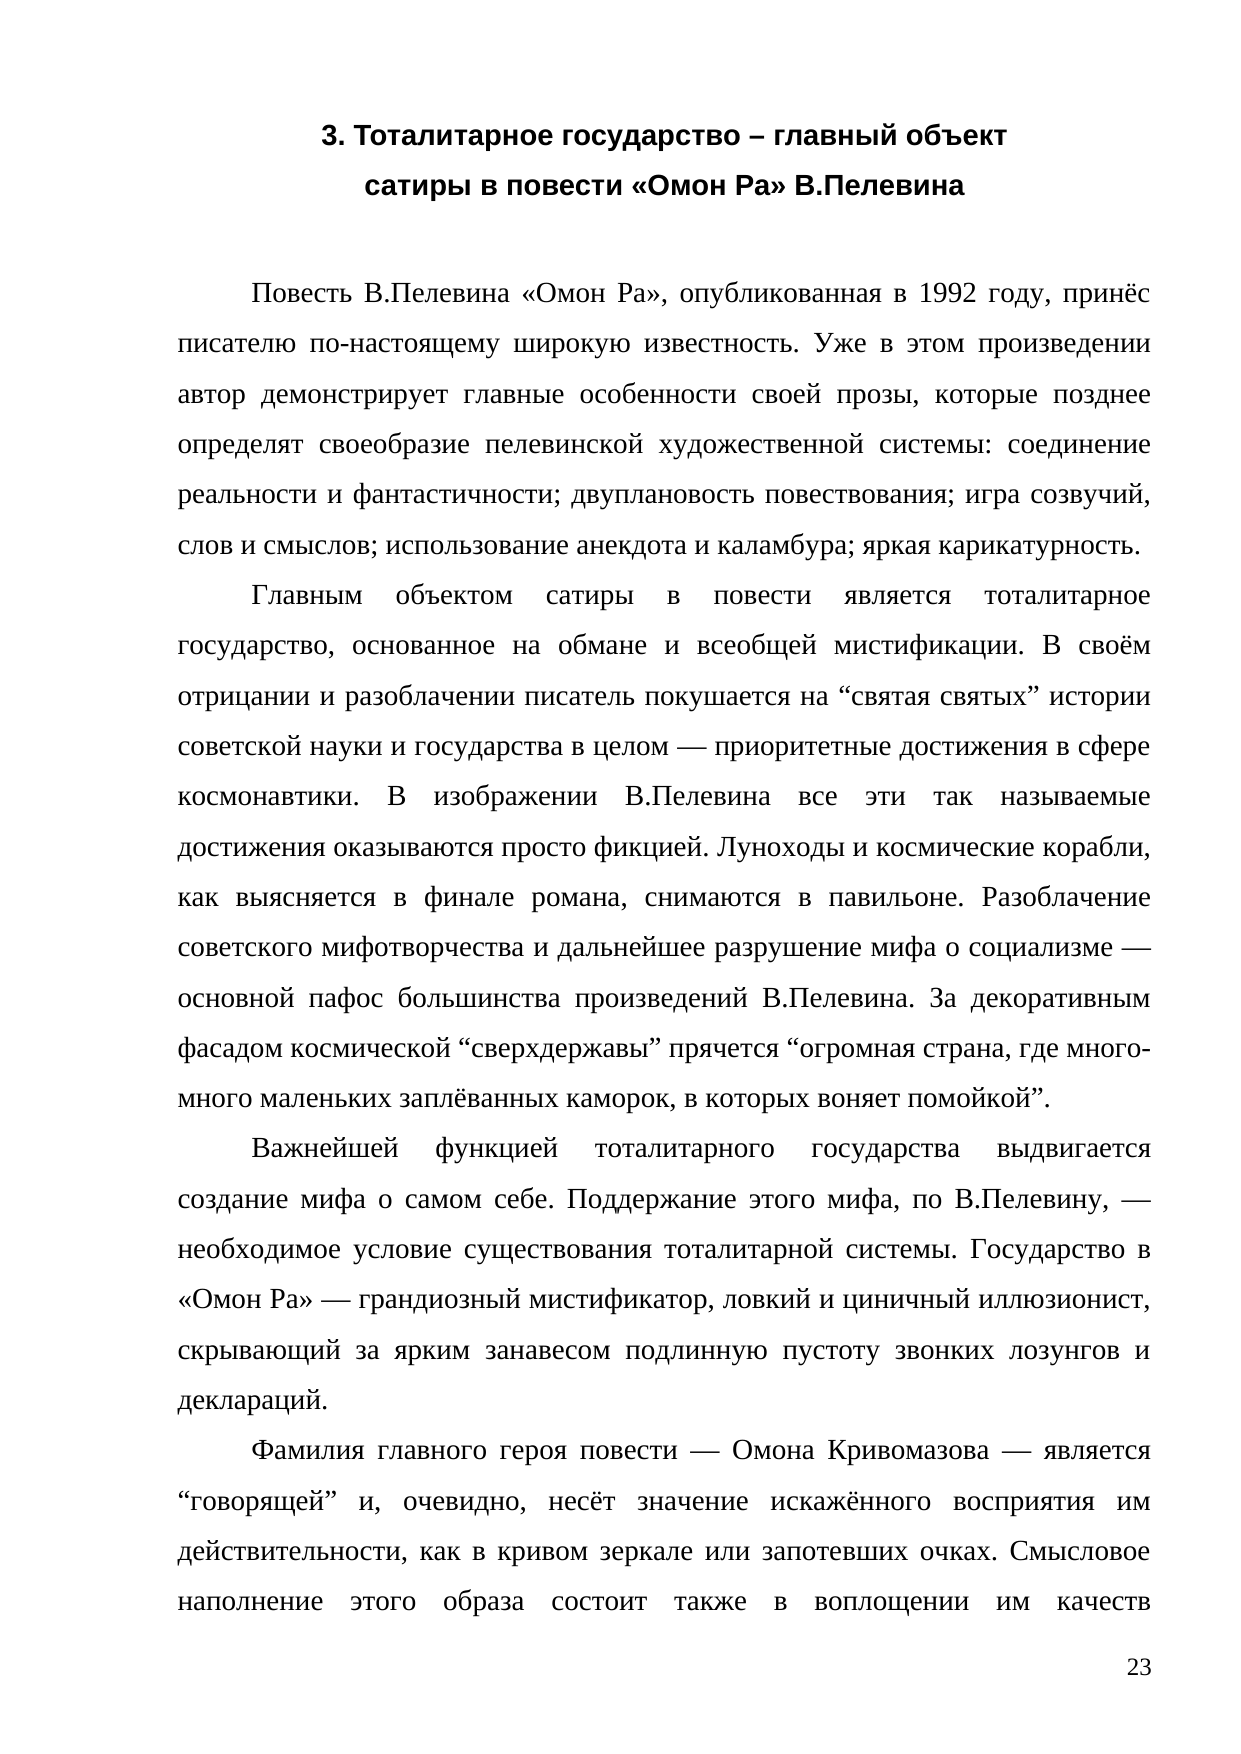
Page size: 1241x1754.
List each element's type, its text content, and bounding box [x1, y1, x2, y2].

subtitle 3. Тоталитарное государство – главный объект сатиры в повести «Омон Ра» В.Пелевина [295, 118, 1034, 202]
text Главным объектом сатиры в повести является тоталитарное государство, основанное на обмане и всеобщей мистификации. В своём отрицании и разоблачении писатель покушается на “святая святых” истории советской науки и государства в целом — приоритетные достижения в сфере космонавтики. В изображении В.Пелевина все эти так называемые достижения оказываются просто фикцией. Луноходы и космические корабли, как выясняется в финале романа, снимаются в павильоне. Разоблачение советского мифотворчества и дальнейшее разрушение мифа о социализме — основной пафос большинства произведений В.Пелевина. За декоративным фасадом космической “сверхдержавы” прячется “огромная страна, где много-много маленьких заплёванных каморок, в которых воняет помойкой”. [177, 577, 1152, 1114]
text Повесть В.Пелевина «Омон Ра», опубликованная в 1992 году, принёс писателю по-настоящему широкую известность. Уже в этом произведении автор демонстрирует главные особенности своей прозы, которые позднее определят своеобразие пелевинской художественной системы: соединение реальности и фантастичности; двуплановость повествования; игра созвучий, слов и смыслов; использование анекдота и каламбура; яркая карикатурность. [177, 275, 1152, 560]
text Важнейшей функцией тоталитарного государства выдвигается создание мифа о самом себе. Поддержание этого мифа, по В.Пелевину, — необходимое условие существования тоталитарной системы. Государство в «Омон Ра» — грандиозный мистификатор, ловкий и циничный иллюзионист, скрывающий за ярким занавесом подлинную пустоту звонких лозунгов и деклараций. [177, 1131, 1152, 1416]
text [177, 1432, 1152, 1617]
